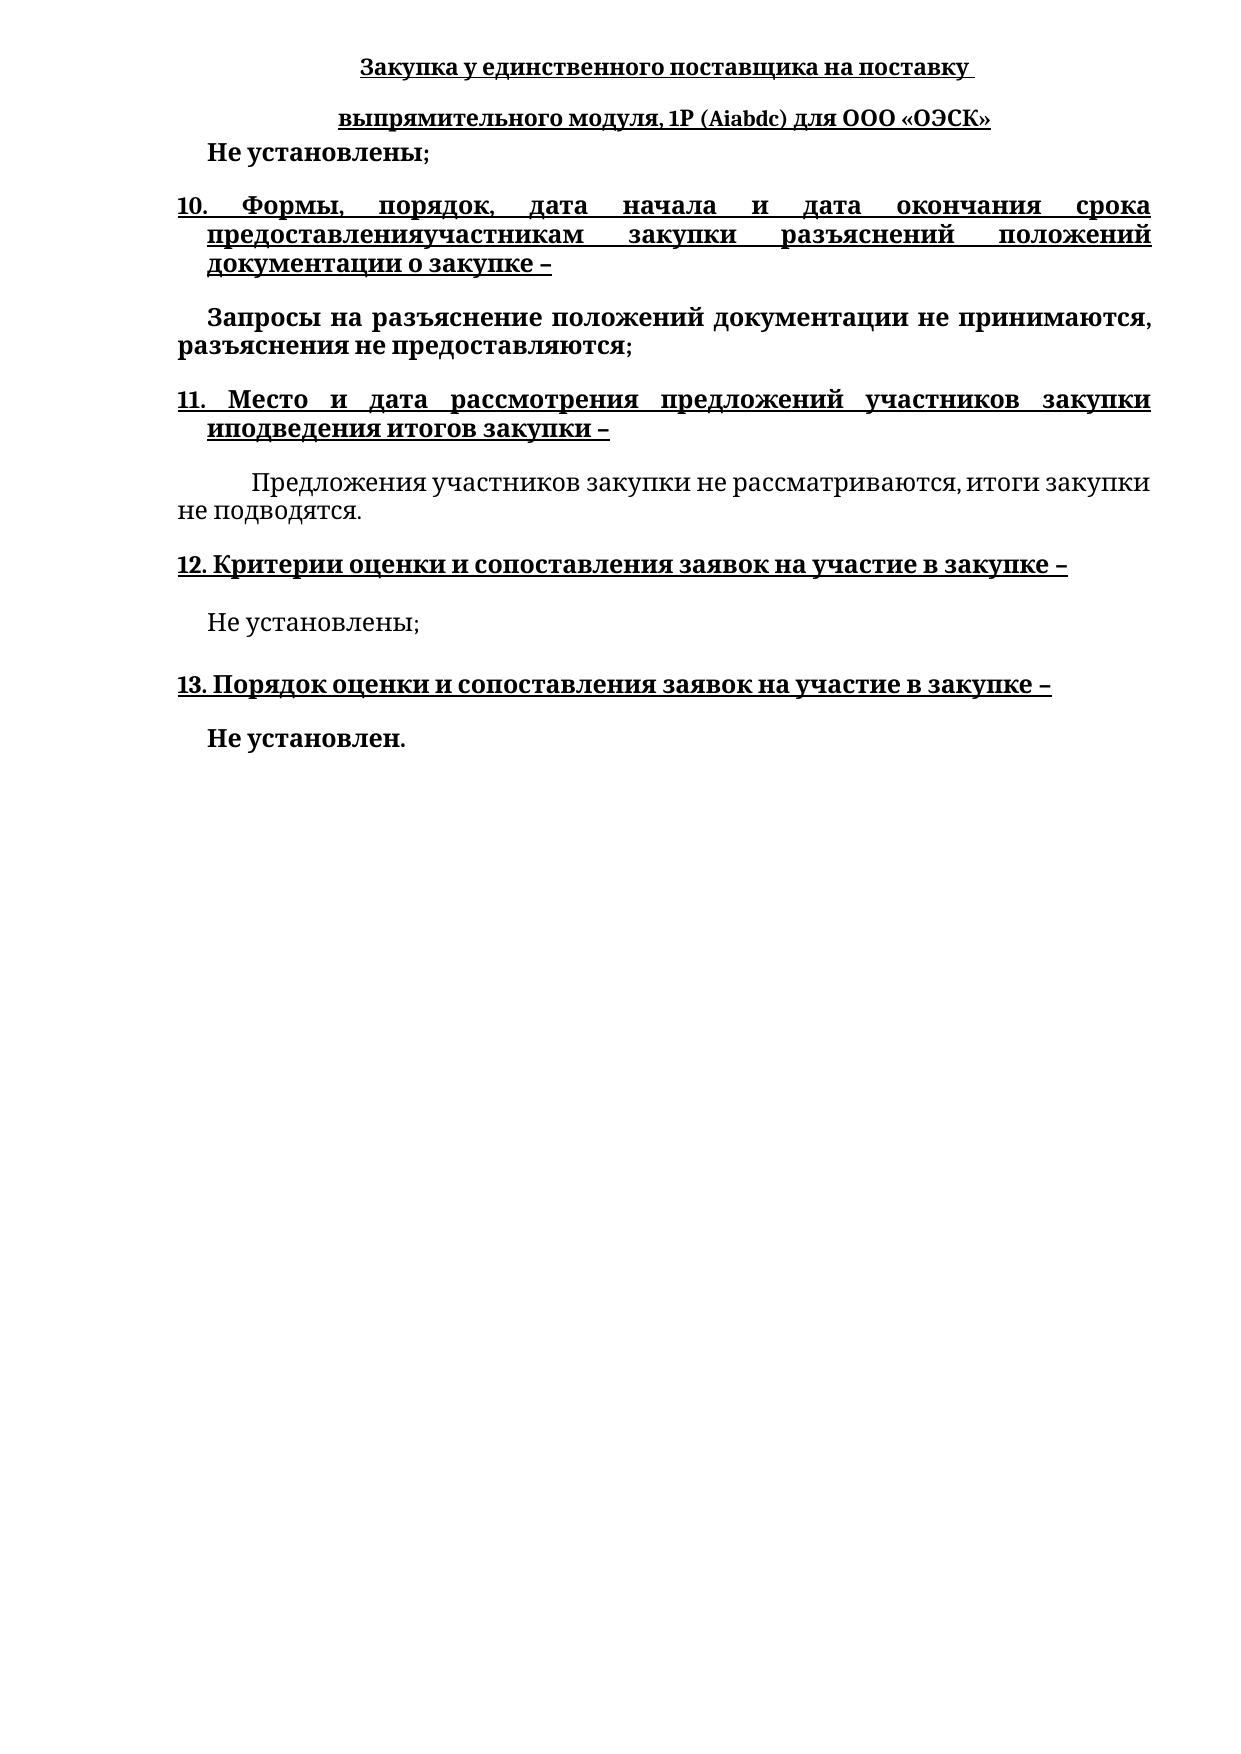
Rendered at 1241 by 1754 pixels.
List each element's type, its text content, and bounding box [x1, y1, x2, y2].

text Не установлены; [177, 609, 1152, 638]
title 11. Место и дата рассмотрения предложений участников закупки иподведения итогов закупки – [177, 386, 1152, 443]
title 12. Критерии оценки и сопоставления заявок на участие в закупке – [177, 551, 1152, 580]
title Не установлен. [207, 725, 1152, 754]
title Не установлены; [177, 138, 1152, 167]
title Запросы на разъяснение положений документации не принимаются, разъяснения не предоставляются; [177, 303, 1152, 361]
title 10. Формы, порядок, дата начала и дата окончания срока предоставленияучастникам закупки разъяснений положений документации о закупке – [177, 192, 1152, 278]
title 13. Порядок оценки и сопоставления заявок на участие в закупке – [177, 671, 1152, 700]
text Предложения участников закупки не рассматриваются, итоги закупки не подводятся. [177, 468, 1152, 526]
